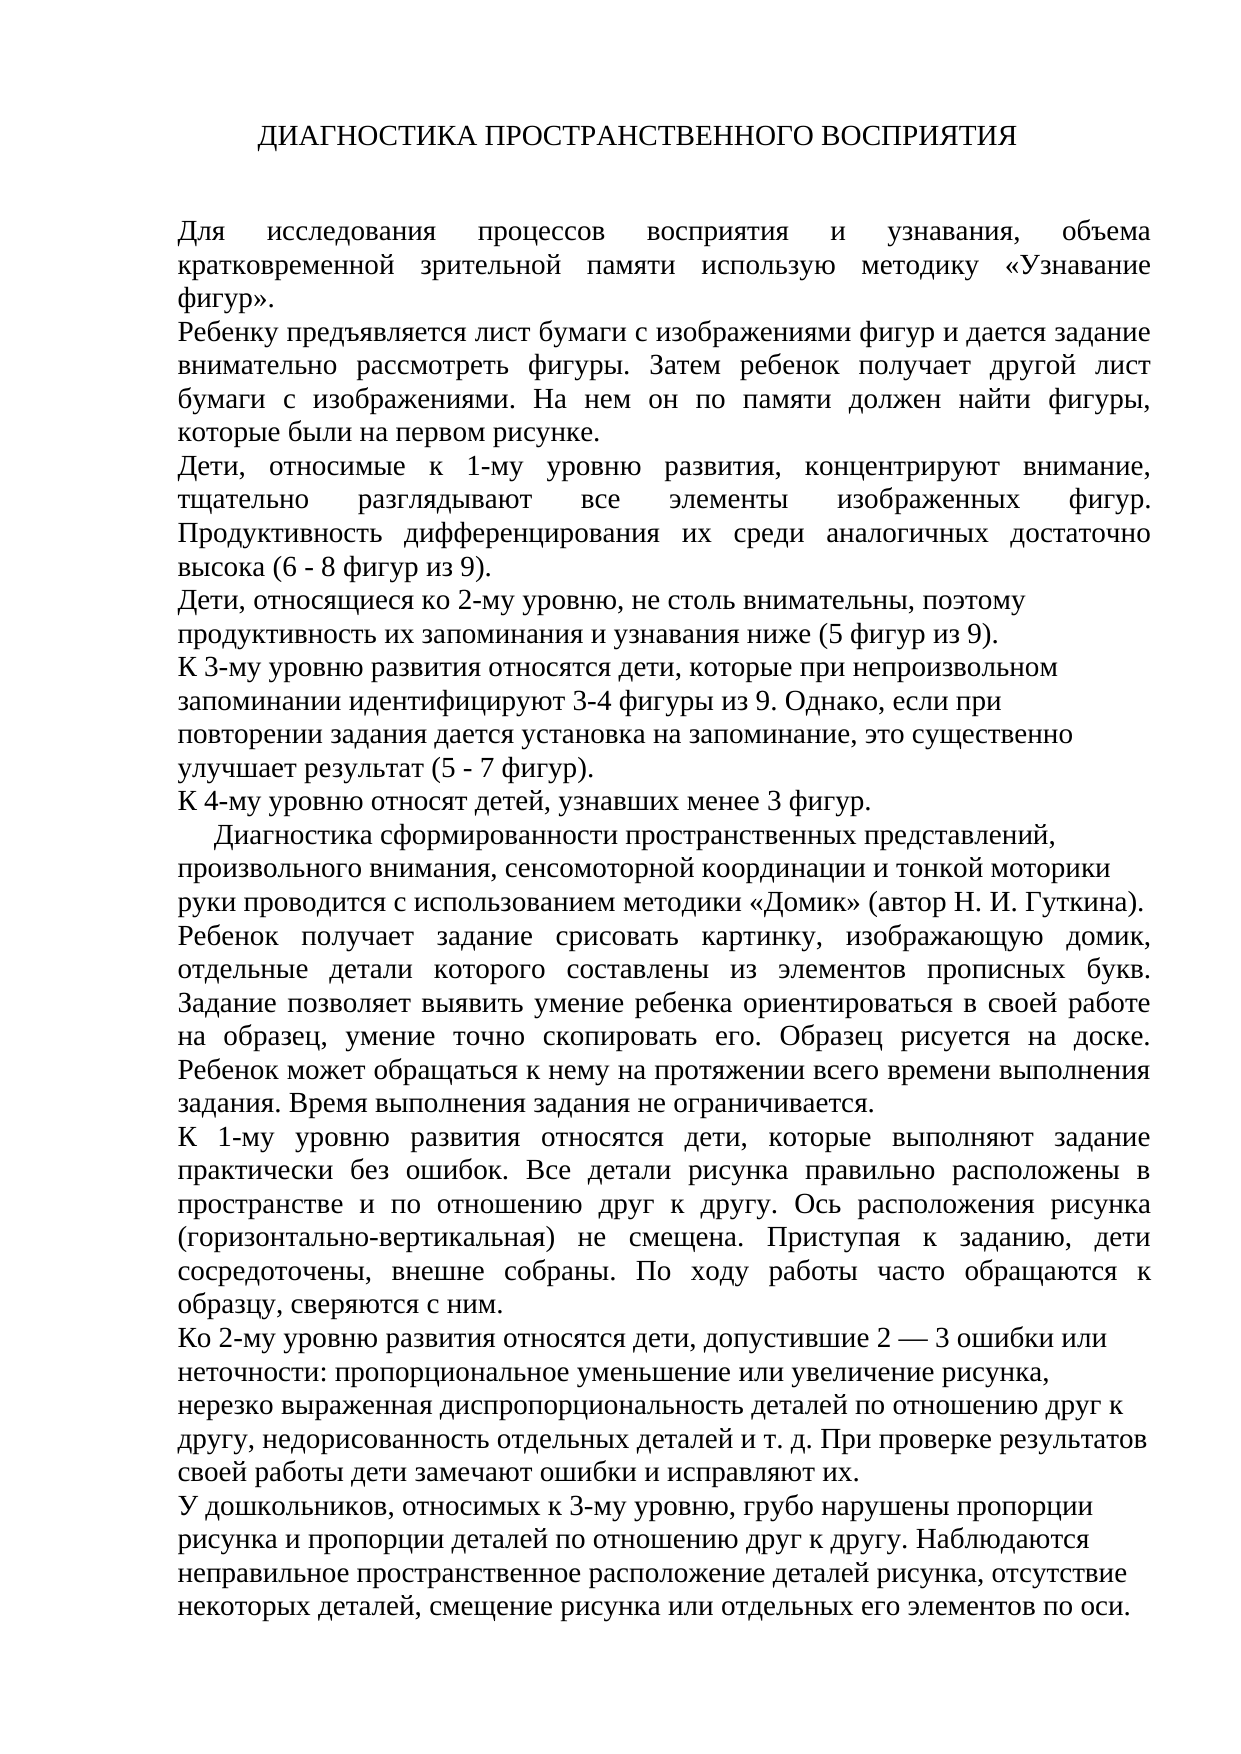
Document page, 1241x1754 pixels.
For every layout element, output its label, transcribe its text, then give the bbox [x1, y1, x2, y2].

text Ребенку предъявляется лист бумаги с изображениями фигур и дается задание внимательно рассмотреть фигуры. Затем ребенок получает другой лист бумаги с изображениями. На нем он по памяти должен найти фигуры, которые были на первом рисунке. [177, 314, 1152, 448]
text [177, 1488, 1152, 1622]
text К 4-му уровню относят детей, узнавших менее 3 фигур. [177, 783, 1152, 817]
text ДИАГНОСТИКА ПРОСТРАНСТВЕННОГО ВОСПРИЯТИЯ [177, 118, 1152, 152]
text К 1-му уровню развития относятся дети, которые выполняют задание практически без ошибок. Все детали рисунка правильно расположены в пространстве и по отношению друг к другу. Ось расположения рисунка (горизонтально-вер­тикальная) не смещена. Приступая к заданию, дети сосредоточены, внешне собраны. По ходу работы часто обращаются к образцу, сверяются с ним. [177, 1119, 1152, 1320]
text Для исследования процессов восприятия и узнавания, объема кратковременной зрительной памяти использую методику «Узнавание фигур». [177, 213, 1152, 314]
text К 3-му уровню развития относятся дети, которые при непроизвольном запоминании идентифицируют 3-4 фигуры из 9. Однако, если при повторении задания дается установка на запоминание, это существенно улучшает результат (5 - 7 фигур). [177, 649, 1152, 783]
text Ко 2-му уровню развития относятся дети, допустившие 2 — 3 ошибки или неточности: пропорциональное уменьшение или увеличение рисунка, нерезко выраженная диспропорциональность деталей по отношению друг к другу, недорисованность отдельных деталей и т. д. При проверке результатов своей работы дети замечают ошибки и исправляют их. [177, 1320, 1152, 1488]
text Дети, относимые к 1-му уровню развития, концентрируют внимание, тщательно разглядывают все элементы изоб­раженных фигур. Продуктивность дифференцирования их среди аналогичных достаточно высока (6 - 8 фигур из 9). [177, 448, 1152, 582]
text Диагностика сформированности пространственных представлений, произвольного внимания, сенсомоторной ко­ординации и тонкой моторики руки проводится с использованием методики «Домик» (автор Н. И. Гуткина). [177, 817, 1152, 918]
text Ребенок получает задание срисовать картинку, изображающую домик, отдельные детали которого составлены из элементов прописных букв. Задание позволяет выявить умение ребенка ориентироваться в своей работе на образец, умение точно скопировать его. Образец рисуется на доске. Ребенок может обращаться к нему на протяжении всего времени выполнения задания. Время выполнения задания не ограничивается. [177, 918, 1152, 1119]
text Дети, относящиеся ко 2-му уровню, не столь внимательны, поэтому продуктивность их запоминания и узнавания ниже (5 фигур из 9). [177, 582, 1152, 649]
